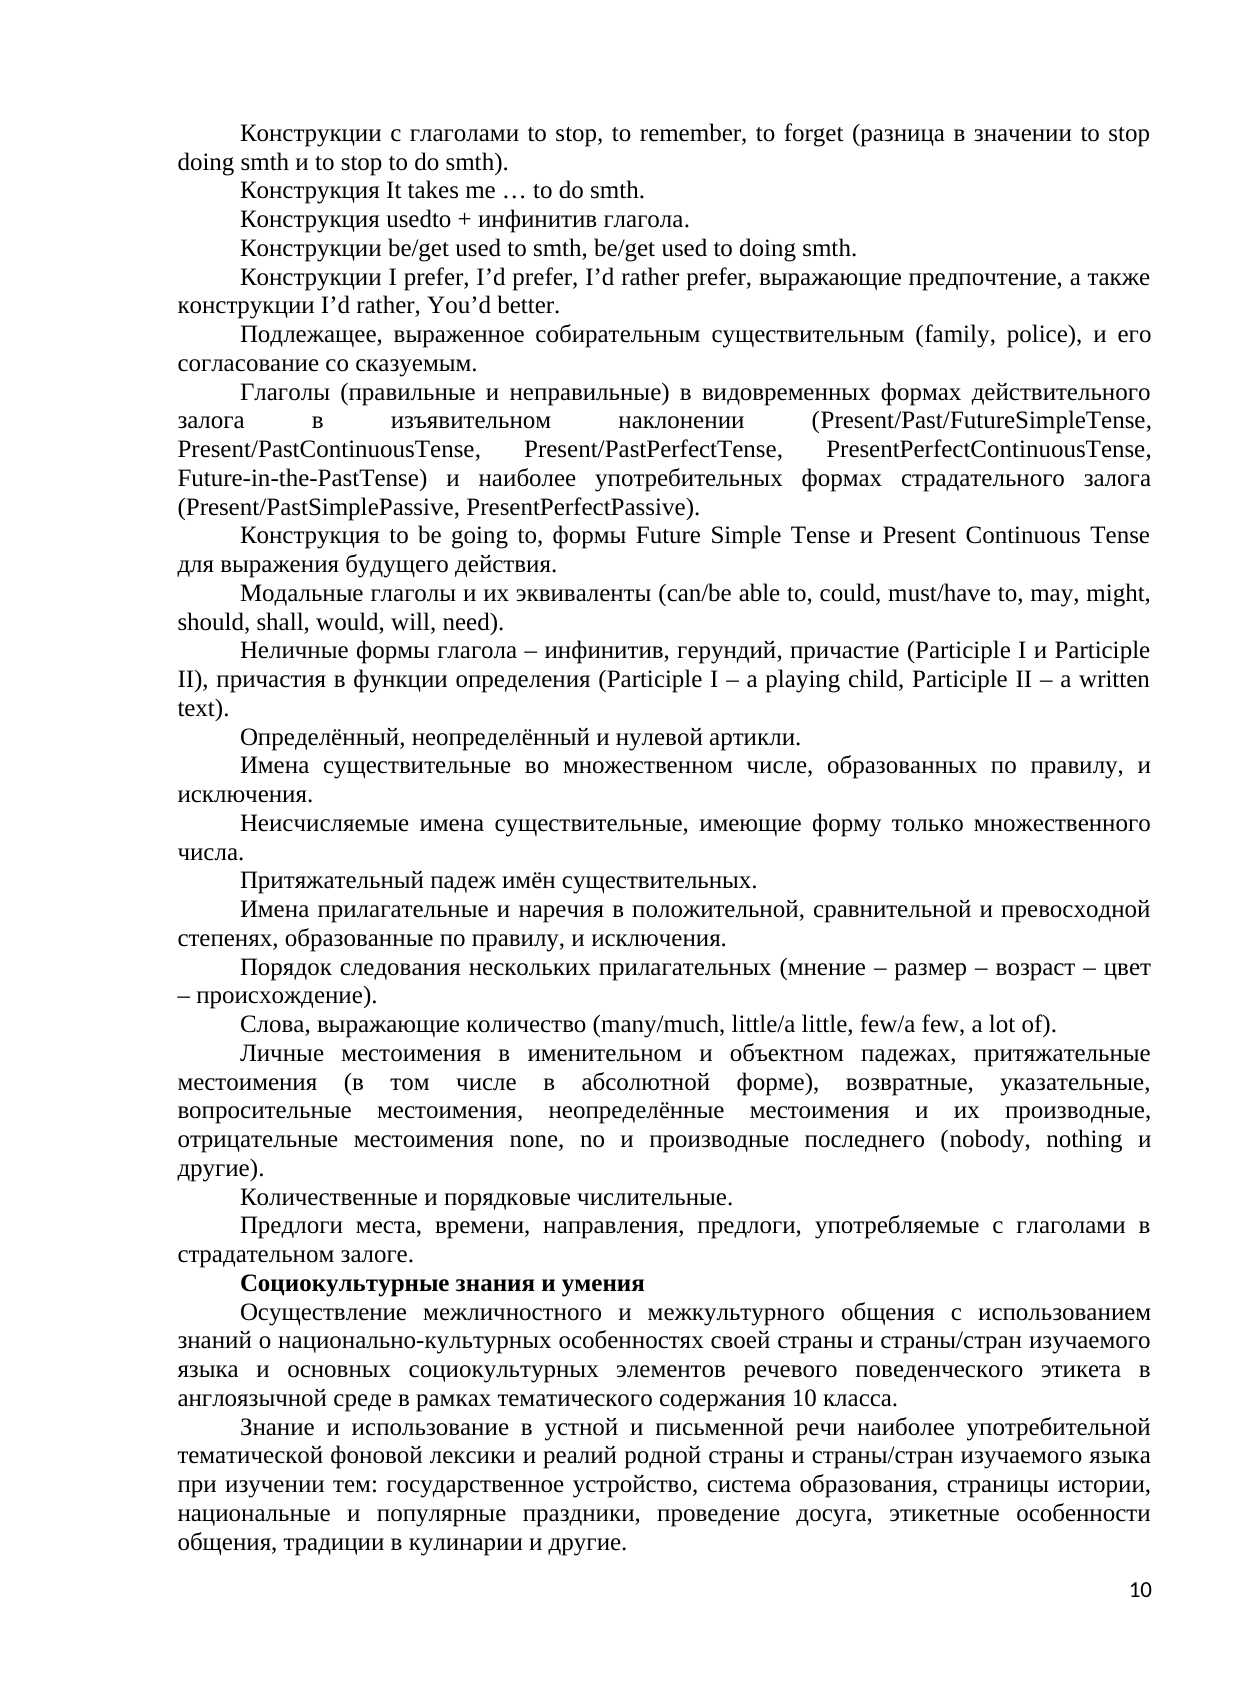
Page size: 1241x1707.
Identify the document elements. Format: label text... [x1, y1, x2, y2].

text Количественные и порядковые числительные. [177, 1182, 1152, 1211]
text Конструкции be/get used to smth, be/get used to doing smth. [177, 233, 1152, 262]
text Глаголы (правильные и неправильные) в видовременных формах действительного залога в изъявительном наклонении (Present/Past/FutureSimpleTense, Present/PastContinuousTense, Present/PastPerfectTense, PresentPerfectContinuousTense, Future-in-the-PastTense) и наиболее употребительных формах страдательного залога (Present/PastSimplePassive, PresentPerfectPassive). [177, 377, 1152, 521]
text Конструкции c глаголами to stop, to remember, to forget (разница в значении to stop doing smth и to stop to do smth). [177, 118, 1152, 176]
text Подлежащее, выраженное собирательным существительным (family, police), и его согласование со сказуемым. [177, 319, 1152, 377]
text Неисчисляемые имена существительные, имеющие форму только множественного числа. [177, 808, 1152, 866]
text Имена существительные во множественном числе, образованных по правилу, и исключения. [177, 751, 1152, 808]
text Конструкции I prefer, I’d prefer, I’d rather prefer, выражающие предпочтение, а также конструкции I’d rather, You’d better. [177, 262, 1152, 319]
text Осуществление межличностного и межкультурного общения с использованием знаний о национально-культурных особенностях своей страны и страны/стран изучаемого языка и основных социокультурных элементов речевого поведенческого этикета в англоязычной среде в рамках тематического содержания 10 класса. [177, 1297, 1152, 1412]
text Конструкция to be going to, формы Future Simple Tense и Present Continuous Tense для выражения будущего действия. [177, 521, 1152, 578]
text Притяжательный падеж имён существительных. [177, 866, 1152, 894]
text Конструкция usedto + инфинитив глагола. [177, 204, 1152, 233]
text Слова, выражающие количество (many/much, little/a little, few/a few, a lot of). [177, 1009, 1152, 1038]
text Имена прилагательные и наречия в положительной, сравнительной и превосходной степенях, образованные по правилу, и исключения. [177, 894, 1152, 952]
text Модальные глаголы и их эквиваленты (can/be able to, could, must/have to, may, might, should, shall, would, will, need). [177, 578, 1152, 636]
text Социокультурные знания и умения [177, 1268, 1152, 1297]
text Неличные формы глагола – инфинитив, герундий, причастие (Participle I и Participle II), причастия в функции определения (Participle I – a playing child, Participle II – a written text). [177, 636, 1152, 722]
text Предлоги места, времени, направления, предлоги, употребляемые с глаголами в страдательном залоге. [177, 1211, 1152, 1268]
text Конструкция It takes me … to do smth. [177, 176, 1152, 204]
text Порядок следования нескольких прилагательных (мнение – размер – возраст – цвет – происхождение). [177, 952, 1152, 1009]
text Личные местоимения в именительном и объектном падежах, притяжательные местоимения (в том числе в абсолютной форме), возвратные, указательные, вопросительные местоимения, неопределённые местоимения и их производные, отрицательные местоимения none, no и производные последнего (nobody, nothing и другие). [177, 1038, 1152, 1182]
text Знание и использование в устной и письменной речи наиболее употребительной тематической фоновой лексики и реалий родной страны и страны/стран изучаемого языка при изучении тем: государственное устройство, система образования, страницы истории, национальные и популярные праздники, проведение досуга, этикетные особенности общения, традиции в кулинарии и другие. [177, 1412, 1152, 1556]
text Определённый, неопределённый и нулевой артикли. [177, 722, 1152, 751]
